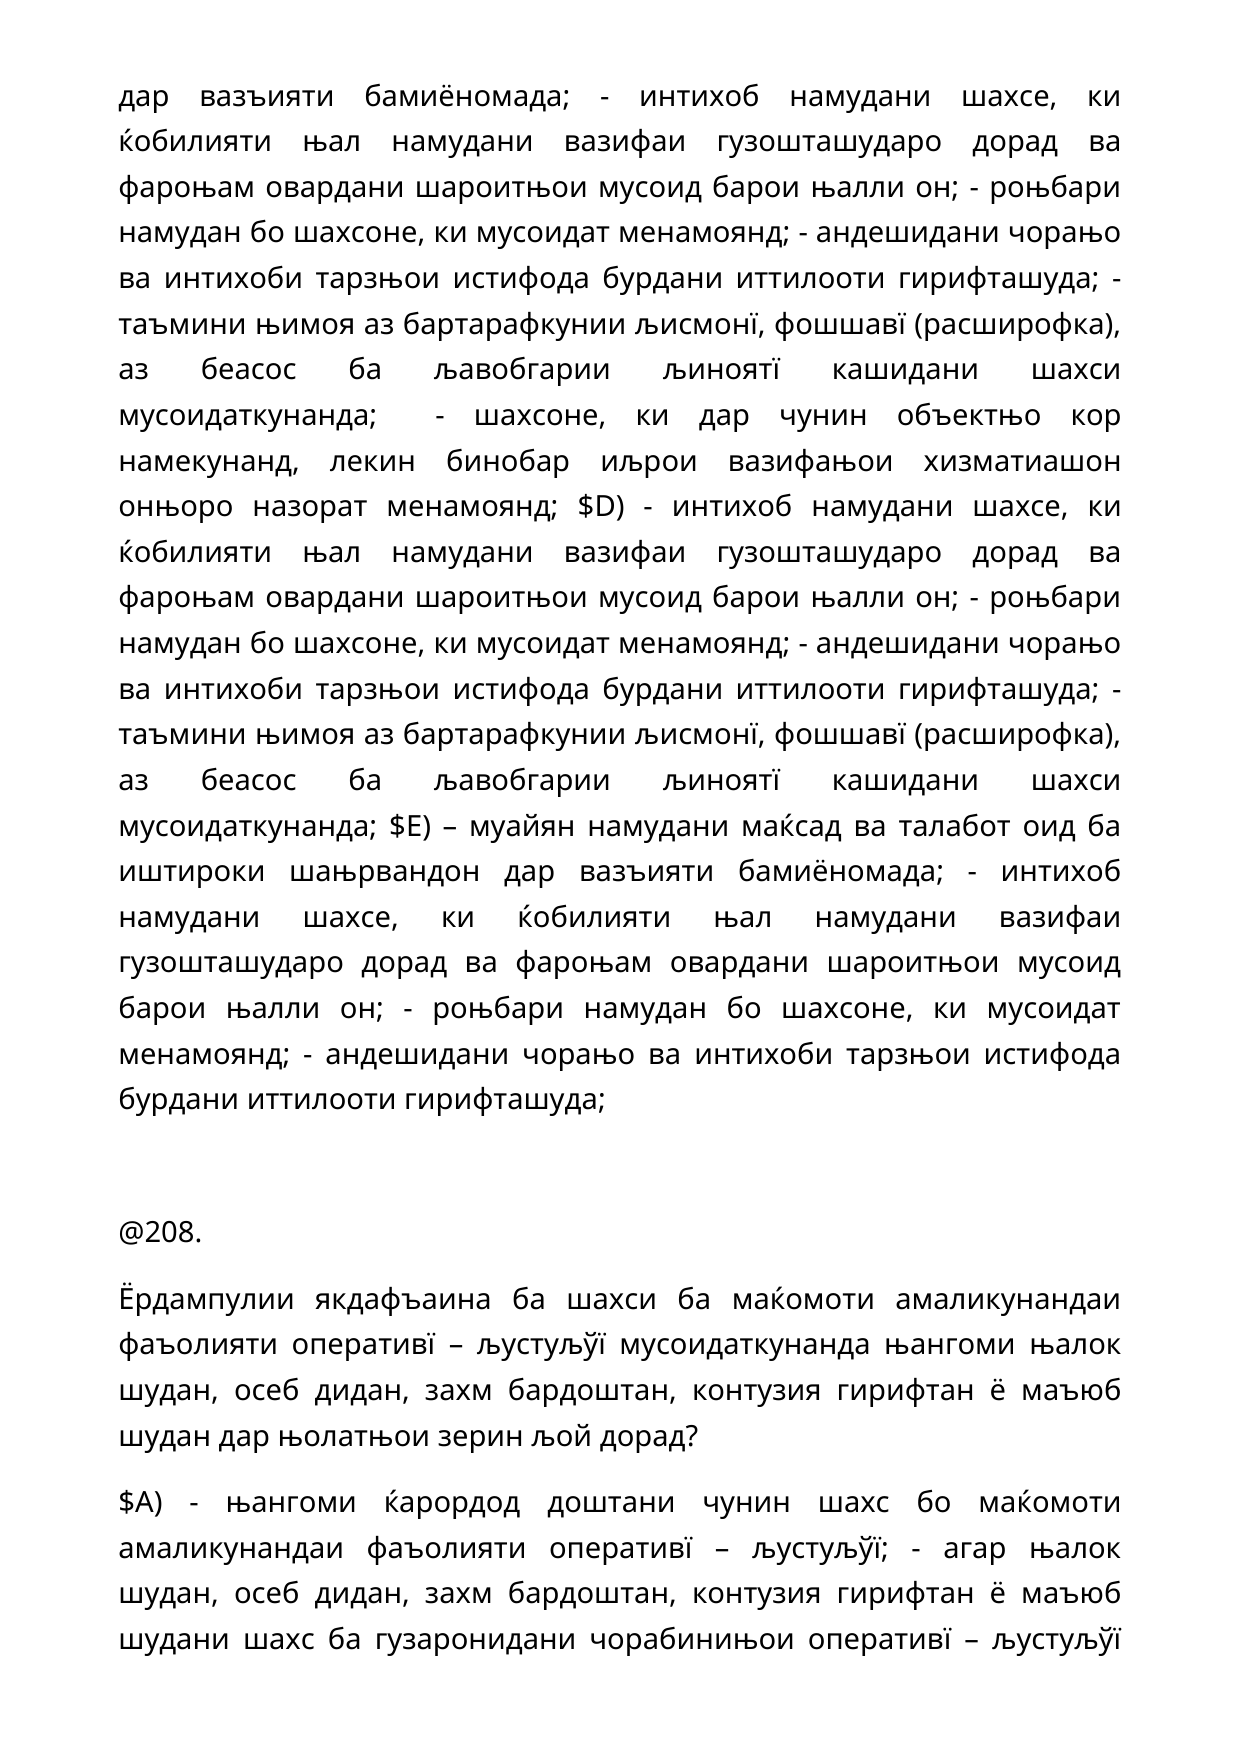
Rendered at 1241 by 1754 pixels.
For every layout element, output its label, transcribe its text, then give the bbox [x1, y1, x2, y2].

text @208. [118, 1212, 1122, 1251]
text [118, 1481, 1122, 1658]
text Ёрдампулии якдафъаина ба шахси ба маќомоти амаликунандаи фаъолияти оперативї – љустуљўї мусоидаткунанда њангоми њалок шудан, осеб дидан, захм бардоштан, контузия гирифтан ё маъюб шудан дар њолатњои зерин љой дорад? [118, 1278, 1122, 1454]
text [118, 75, 1122, 1118]
